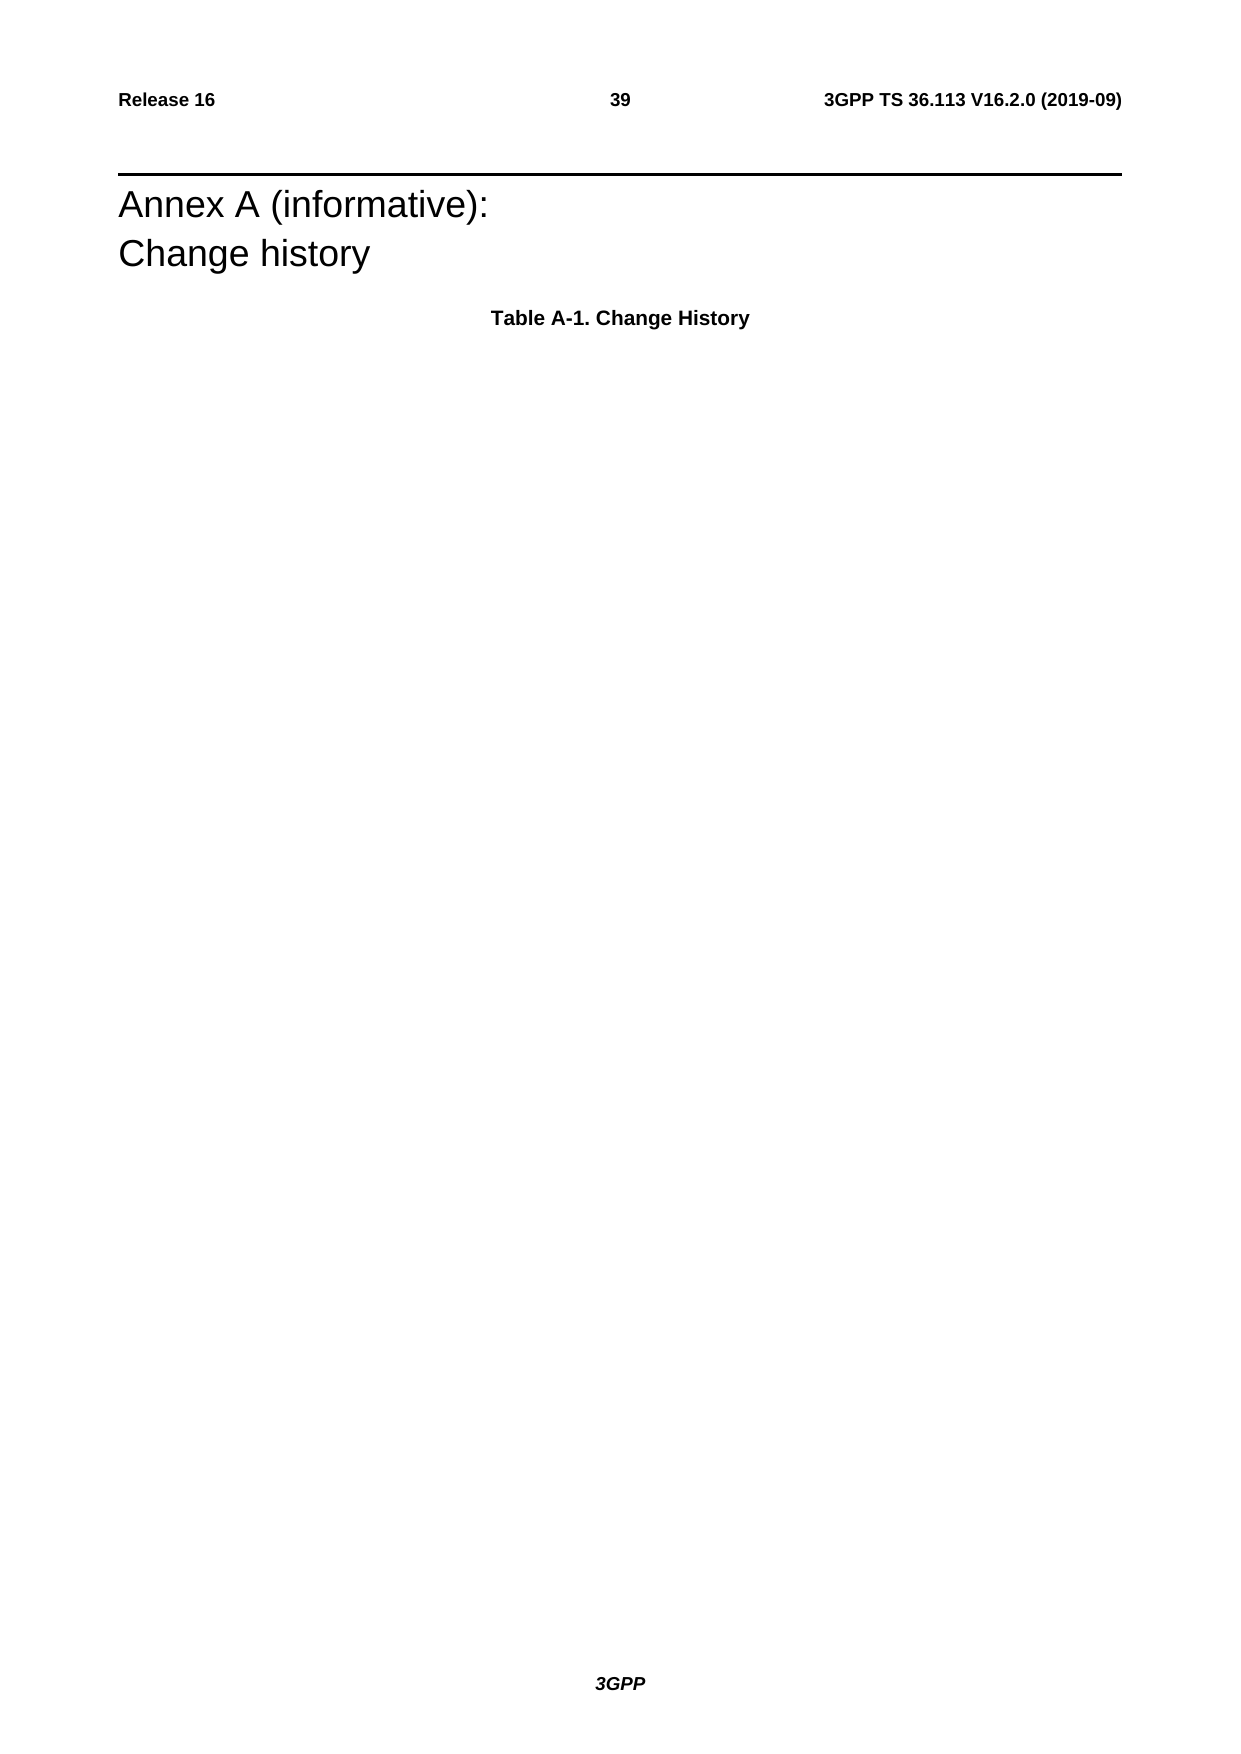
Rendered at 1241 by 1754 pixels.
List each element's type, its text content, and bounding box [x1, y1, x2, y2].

subtitle Annex A (informative): Change history [118, 176, 1122, 274]
text Table A-1. Change History [118, 306, 1122, 330]
